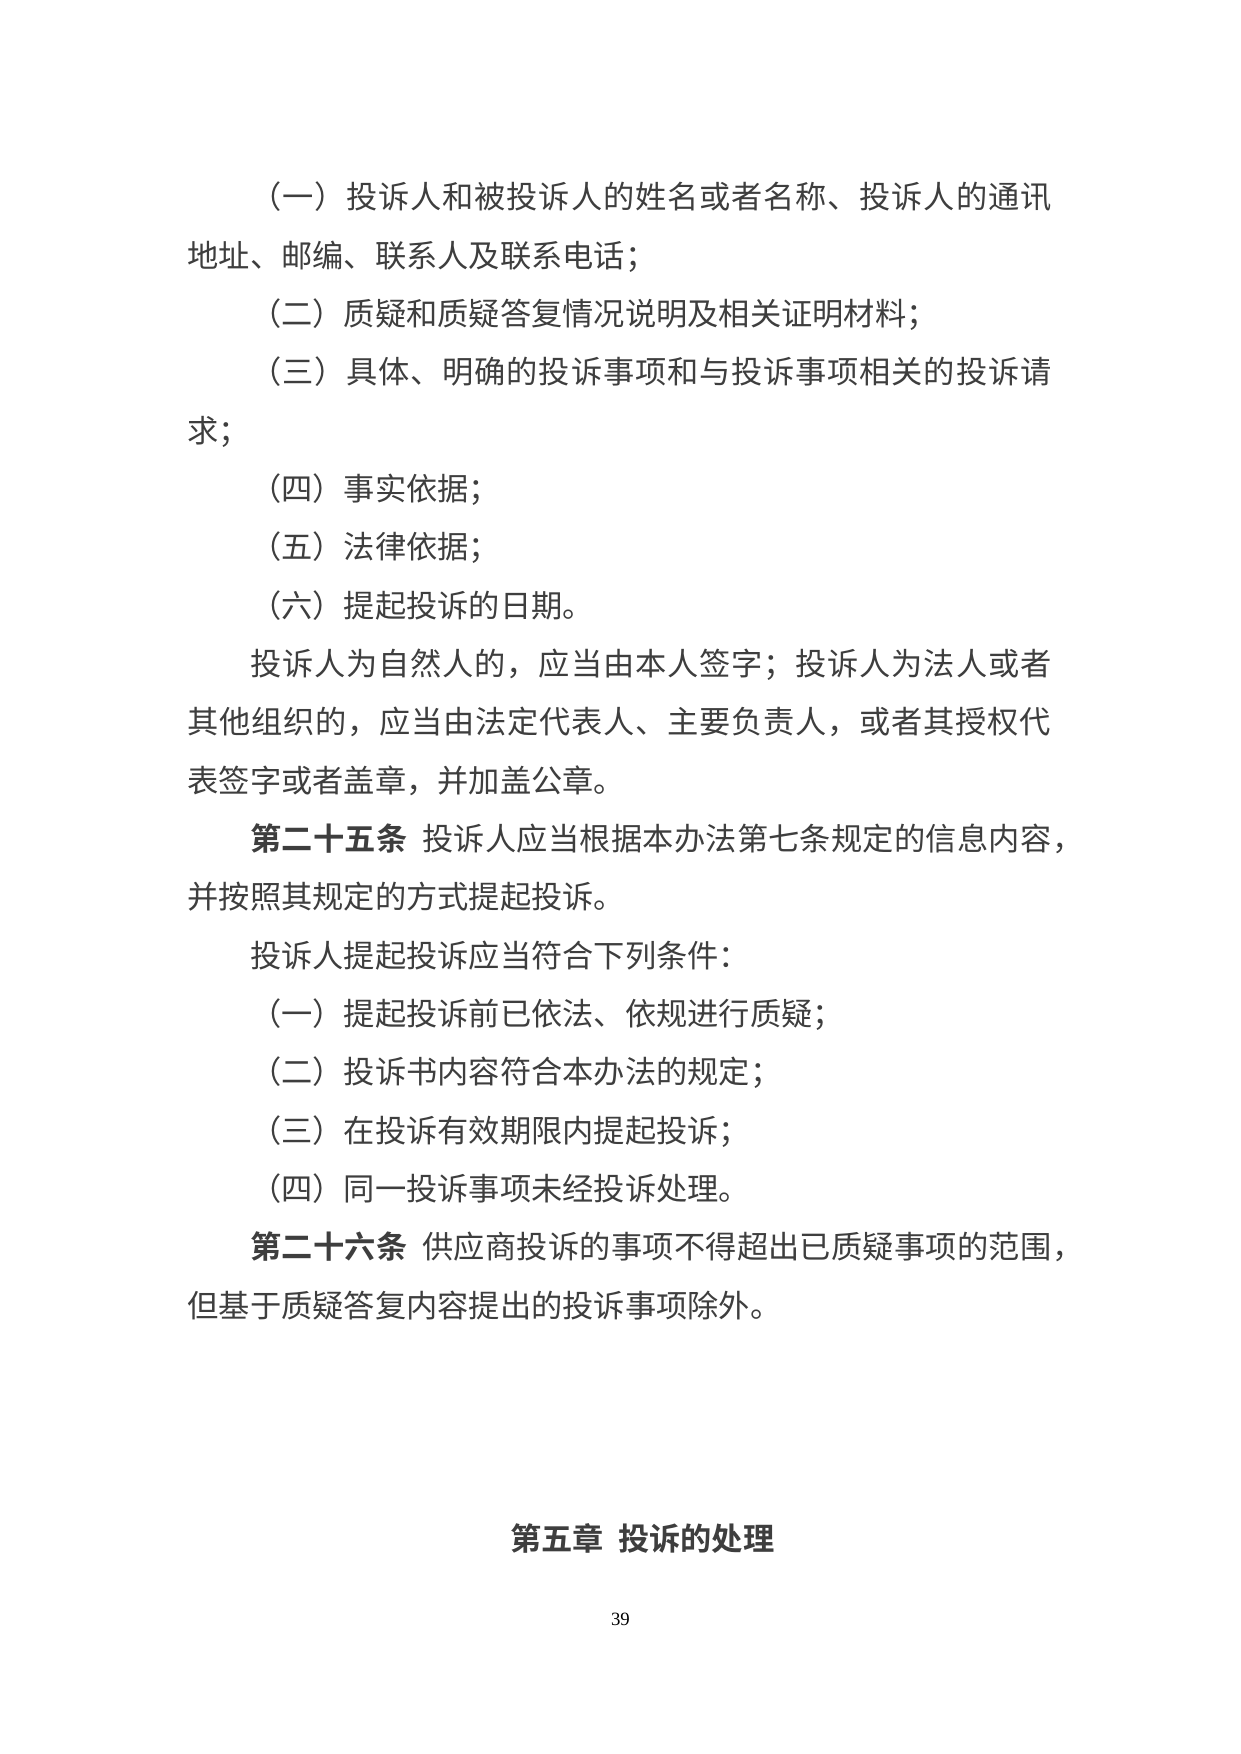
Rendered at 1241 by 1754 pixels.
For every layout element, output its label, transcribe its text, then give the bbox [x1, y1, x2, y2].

text 第二十六条 供应商投诉的事项不得超出已质疑事项的范围，但基于质疑答复内容提出的投诉事项除外。 [187, 1212, 1053, 1329]
text （二）质疑和质疑答复情况说明及相关证明材料； [187, 279, 1053, 337]
text （三）在投诉有效期限内提起投诉； [187, 1095, 1053, 1154]
text （五）法律依据； [187, 512, 1053, 570]
text （六）提起投诉的日期。 [187, 570, 1053, 629]
text 第五章 投诉的处理 [187, 1504, 1053, 1562]
text （三）具体、明确的投诉事项和与投诉事项相关的投诉请求； [187, 337, 1053, 454]
text （一）投诉人和被投诉人的姓名或者名称、投诉人的通讯地址、邮编、联系人及联系电话； [187, 162, 1053, 279]
text 投诉人提起投诉应当符合下列条件： [187, 920, 1053, 979]
text 第二十五条 投诉人应当根据本办法第七条规定的信息内容，并按照其规定的方式提起投诉。 [187, 804, 1053, 920]
text 投诉人为自然人的，应当由本人签字；投诉人为法人或者其他组织的，应当由法定代表人、主要负责人，或者其授权代表签字或者盖章，并加盖公章。 [187, 629, 1053, 804]
text （一）提起投诉前已依法、依规进行质疑； [187, 979, 1053, 1037]
text （二）投诉书内容符合本办法的规定； [187, 1037, 1053, 1095]
text （四）事实依据； [187, 454, 1053, 512]
text （四）同一投诉事项未经投诉处理。 [187, 1154, 1053, 1212]
